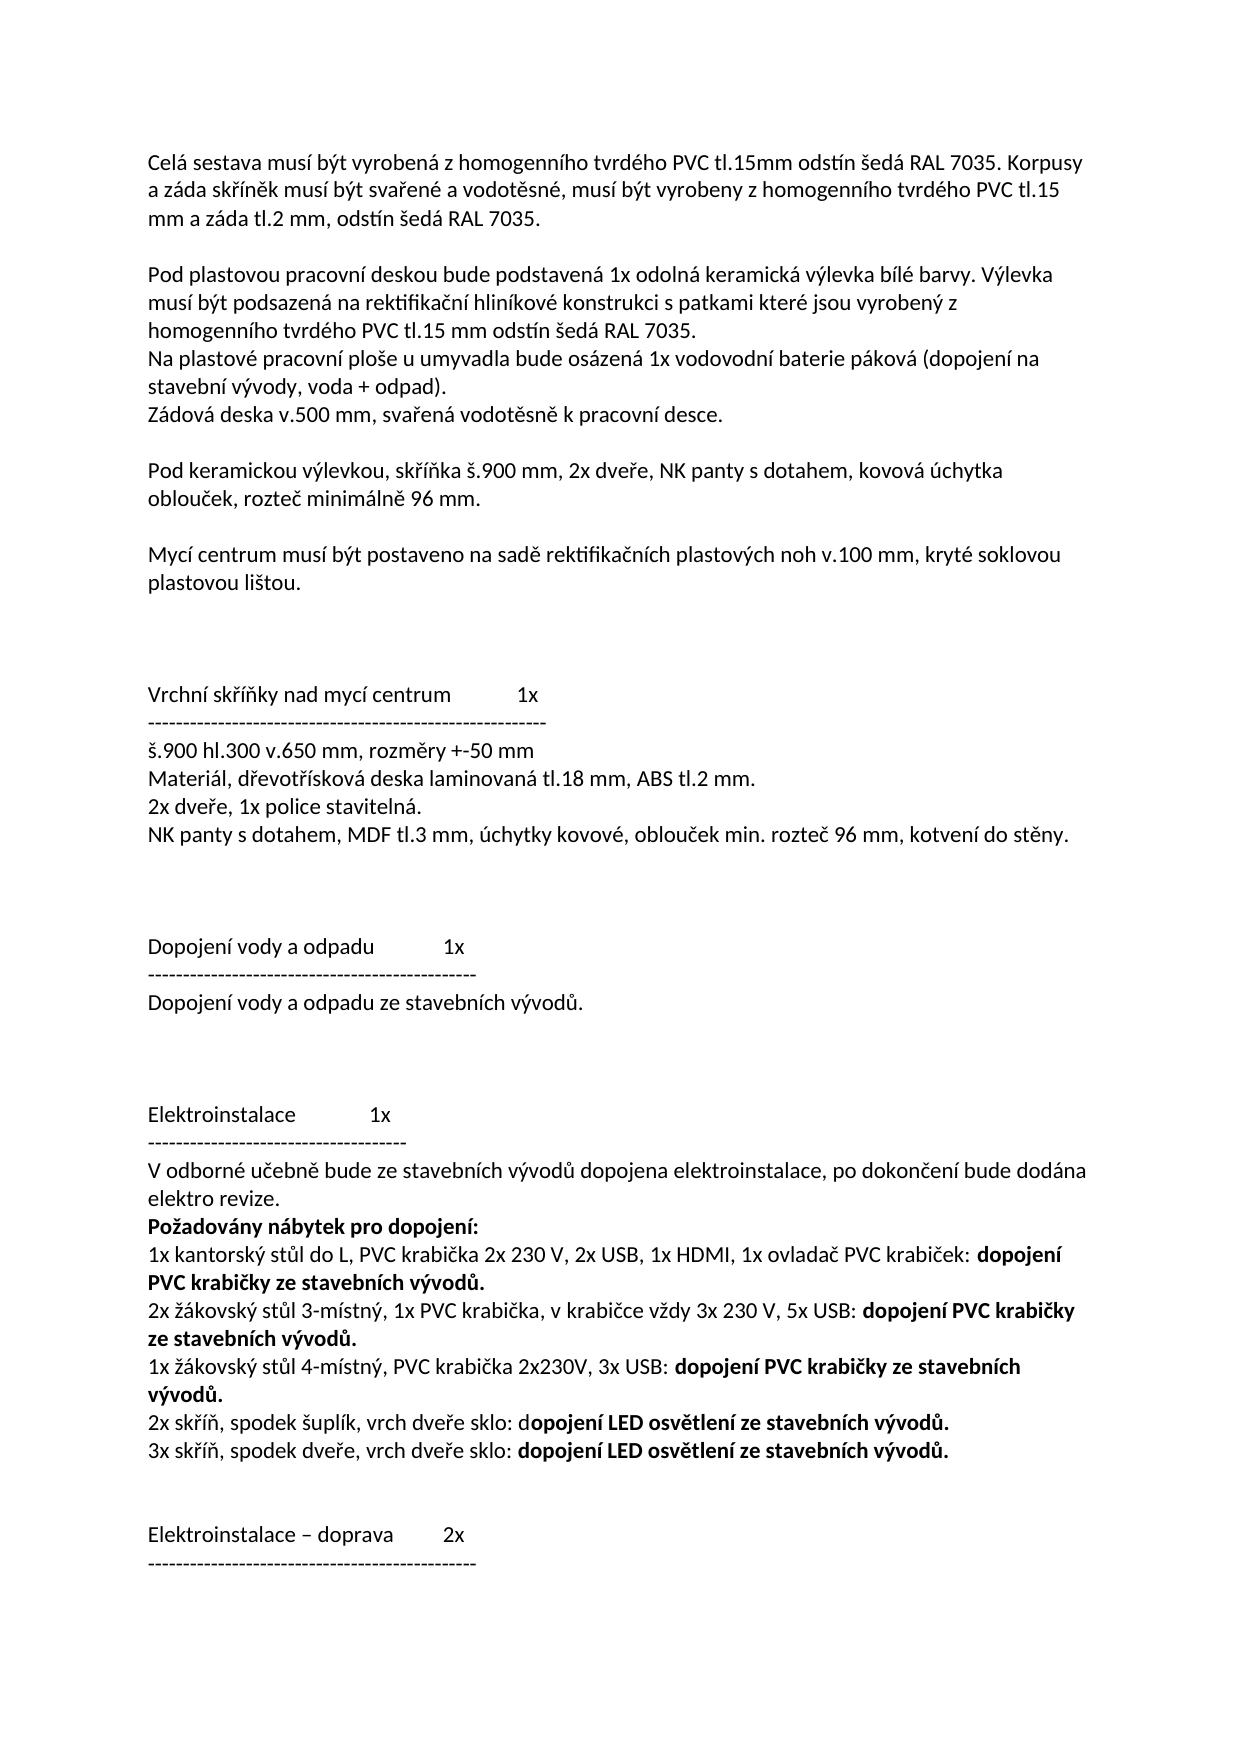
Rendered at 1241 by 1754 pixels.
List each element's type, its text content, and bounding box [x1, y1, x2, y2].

text Dopojení vody a odpadu 1x ----------------------------------------------- [148, 932, 1093, 988]
text Pod plastovou pracovní deskou bude podstavená 1x odolná keramická výlevka bílé barvy. Výlevka musí být podsazená na rektifikační hliníkové konstrukci s patkami které jsou vyrobený z homogenního tvrdého PVC tl.15 mm odstín šedá RAL 7035. [148, 260, 1093, 344]
text 1x kantorský stůl do L, PVC krabička 2x 230 V, 2x USB, 1x HDMI, 1x ovladač PVC krabiček: dopojení PVC krabičky ze stavebních vývodů. [148, 1240, 1093, 1296]
text 2x žákovský stůl 3-místný, 1x PVC krabička, v krabičce vždy 3x 230 V, 5x USB: dopojení PVC krabičky ze stavebních vývodů. [148, 1296, 1093, 1352]
text 2x dveře, 1x police stavitelná. [148, 792, 1093, 820]
text Elektroinstalace – doprava 2x ----------------------------------------------- [148, 1521, 1093, 1577]
text 1x žákovský stůl 4-místný, PVC krabička 2x230V, 3x USB: dopojení PVC krabičky ze stavebních vývodů. [148, 1352, 1093, 1408]
text Mycí centrum musí být postaveno na sadě rektifikačních plastových noh v.100 mm, kryté soklovou plastovou lištou. [148, 540, 1093, 596]
text Elektroinstalace 1x ------------------------------------- [148, 1100, 1093, 1156]
text 2x skříň, spodek šuplík, vrch dveře sklo: dopojení LED osvětlení ze stavebních vývodů. [148, 1408, 1093, 1437]
text Vrchní skříňky nad mycí centrum 1x --------------------------------------------------------- š.900 hl.300 v.650 mm, rozměry +-50 mm [148, 680, 1093, 764]
text Dopojení vody a odpadu ze stavebních vývodů. [148, 988, 1093, 1016]
text NK panty s dotahem, MDF tl.3 mm, úchytky kovové, oblouček min. rozteč 96 mm, kotvení do stěny. [148, 820, 1093, 848]
text Materiál, dřevotřísková deska laminovaná tl.18 mm, ABS tl.2 mm. [148, 764, 1093, 792]
text Zádová deska v.500 mm, svařená vodotěsně k pracovní desce. [148, 400, 1093, 428]
text 3x skříň, spodek dveře, vrch dveře sklo: dopojení LED osvětlení ze stavebních vývodů. [148, 1437, 1093, 1464]
text Požadovány nábytek pro dopojení: [148, 1212, 1093, 1240]
text Pod keramickou výlevkou, skříňka š.900 mm, 2x dveře, NK panty s dotahem, kovová úchytka oblouček, rozteč minimálně 96 mm. [148, 456, 1093, 512]
text V odborné učebně bude ze stavebních vývodů dopojena elektroinstalace, po dokončení bude dodána elektro revize. [148, 1156, 1093, 1212]
text Celá sestava musí být vyrobená z homogenního tvrdého PVC tl.15mm odstín šedá RAL 7035. Korpusy a záda skříněk musí být svařené a vodotěsné, musí být vyrobeny z homogenního tvrdého PVC tl.15 mm a záda tl.2 mm, odstín šedá RAL 7035. [148, 148, 1093, 232]
text Na plastové pracovní ploše u umyvadla bude osázená 1x vodovodní baterie páková (dopojení na stavební vývody, voda + odpad). [148, 344, 1093, 400]
